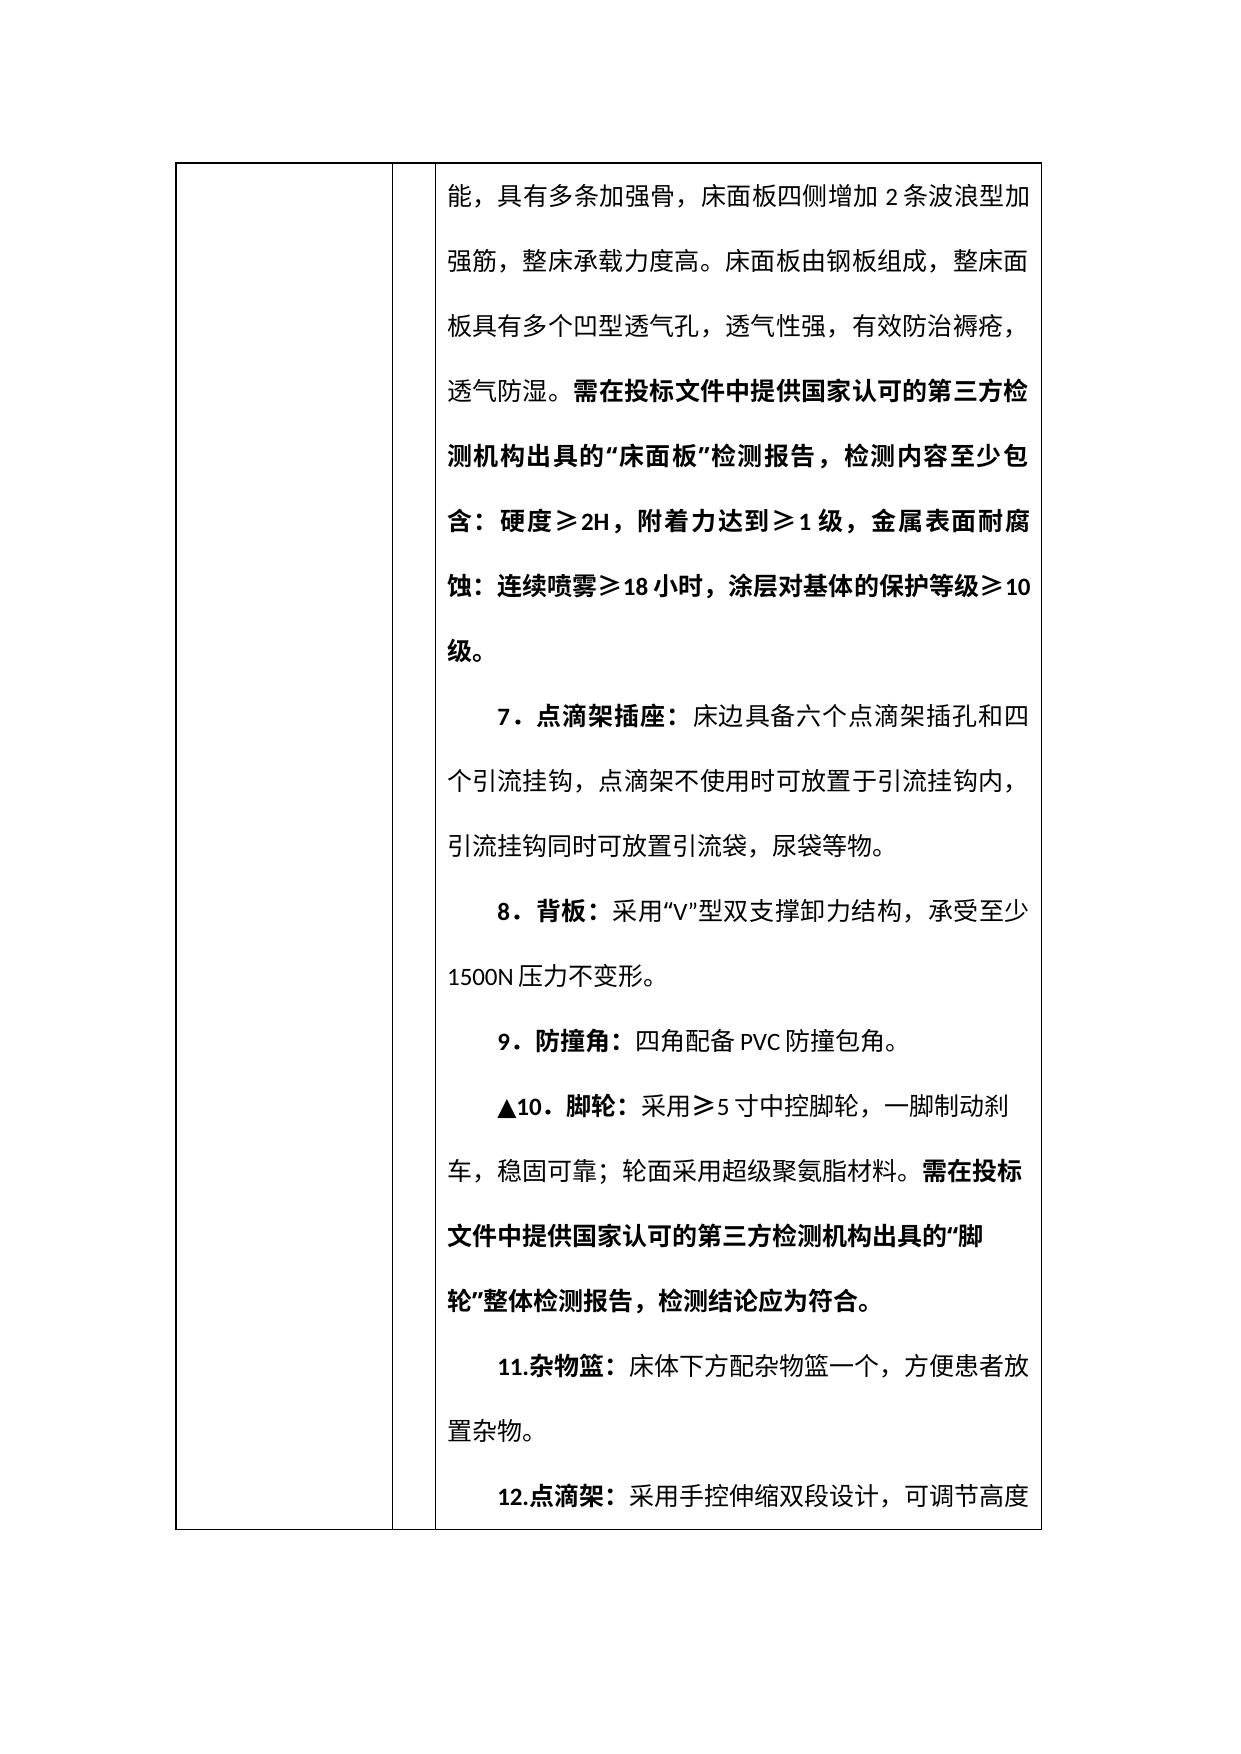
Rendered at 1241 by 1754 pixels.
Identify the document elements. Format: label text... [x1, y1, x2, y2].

table_cell 1 [393, 164, 435, 1528]
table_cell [436, 164, 1041, 1528]
table_cell [177, 164, 392, 1528]
